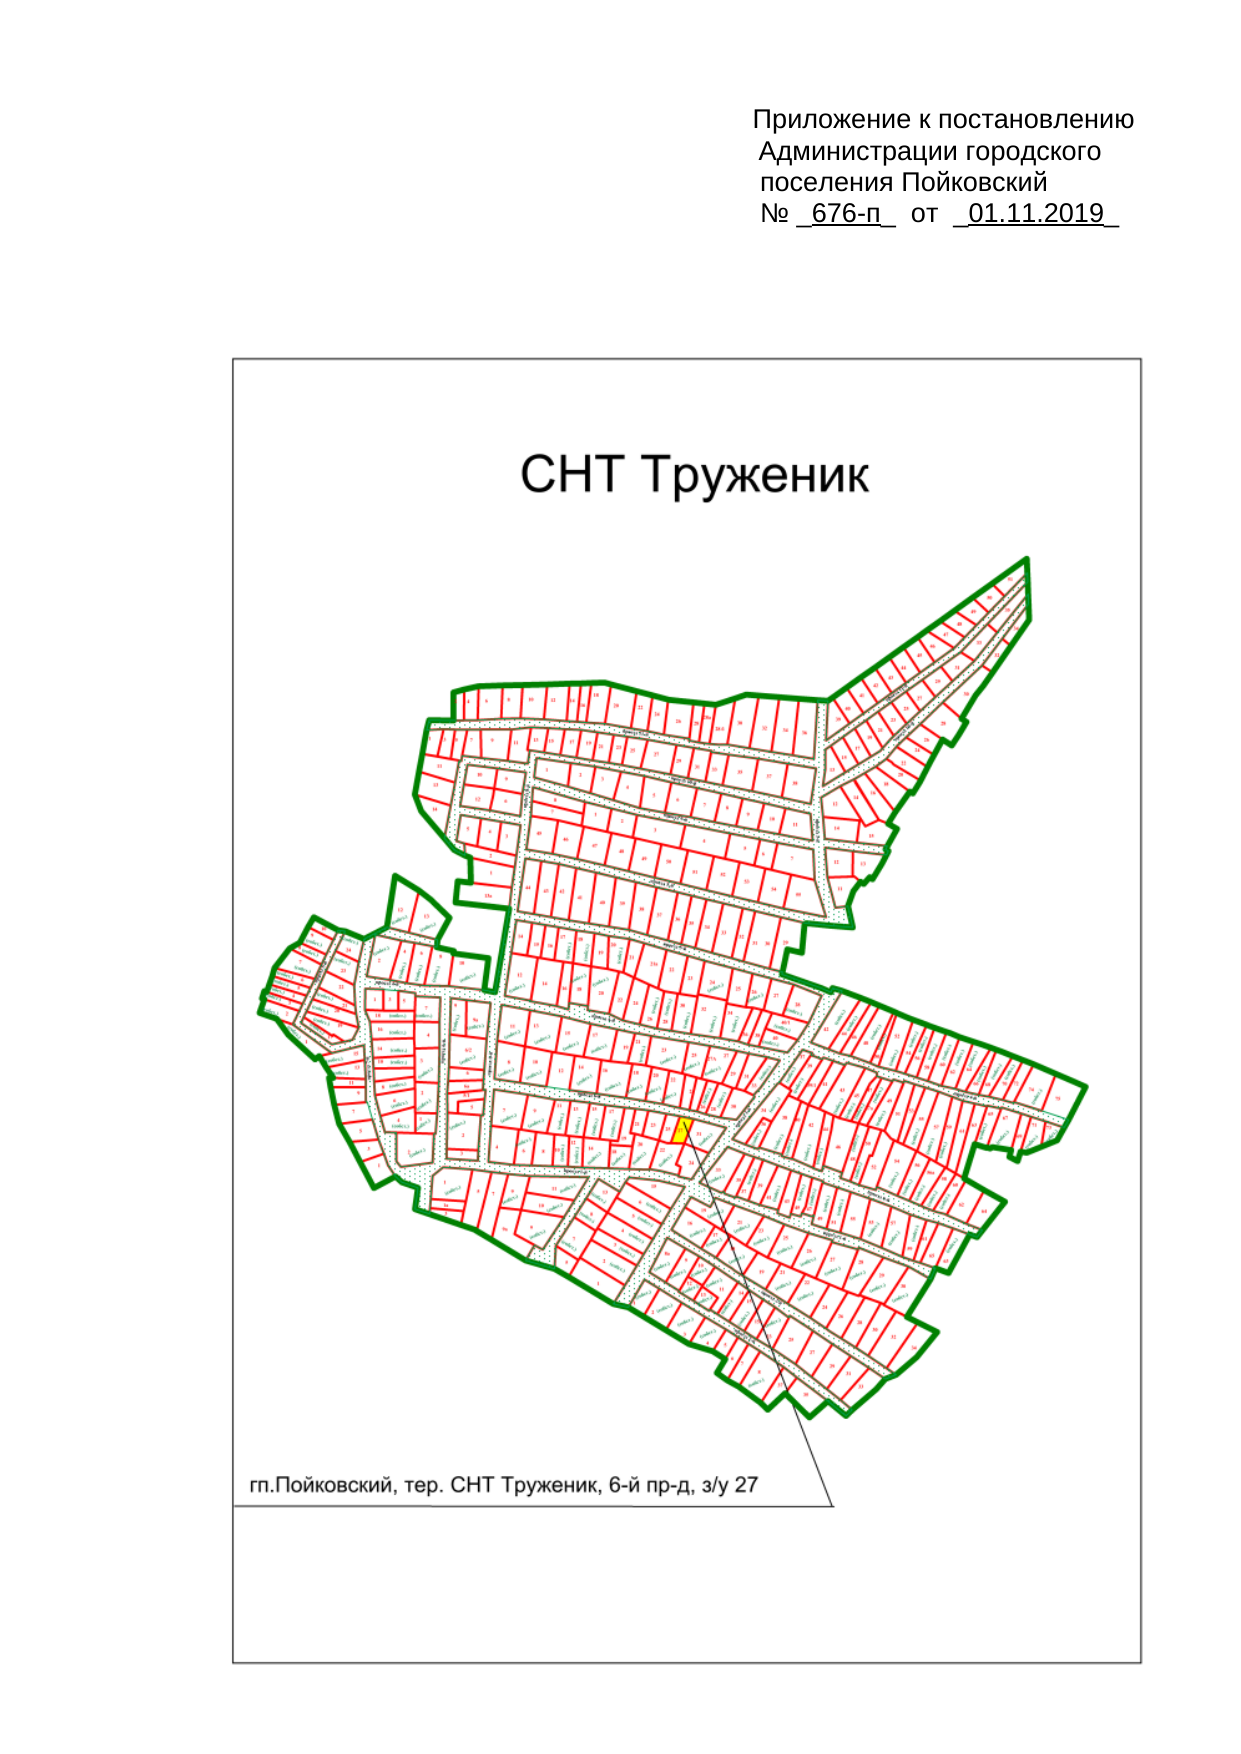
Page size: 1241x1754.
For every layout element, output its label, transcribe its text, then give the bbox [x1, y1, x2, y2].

text Администрации городского [310, 134, 1152, 166]
text № _676-п_ от _01.11.2019_ [679, 197, 1152, 228]
text Приложение к постановлению [679, 103, 1152, 134]
text поселения Пойковский [310, 166, 1152, 197]
picture [190, 303, 1180, 1702]
